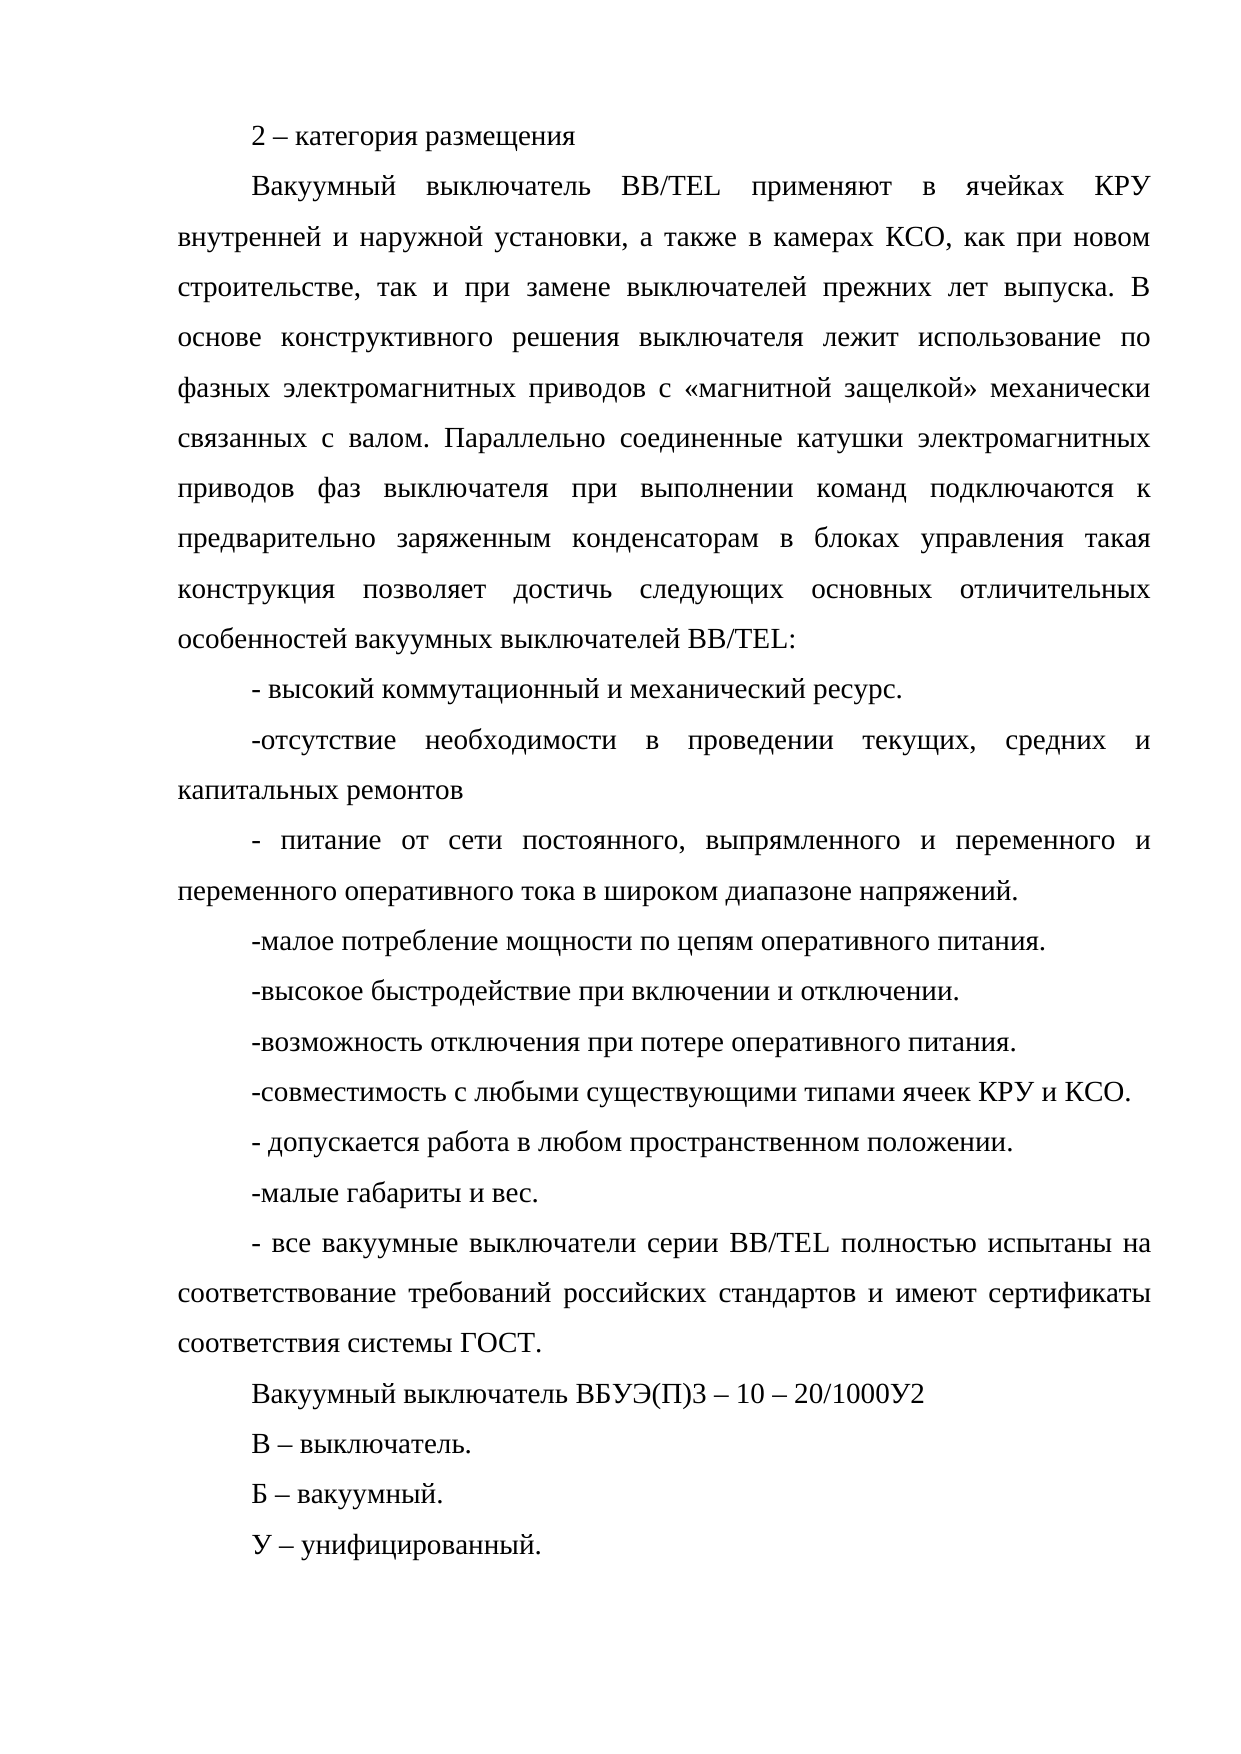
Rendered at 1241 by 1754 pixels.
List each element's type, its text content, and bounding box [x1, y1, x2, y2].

text - допускается работа в любом пространственном положении. [177, 1124, 1152, 1158]
text У – унифицированный. [177, 1527, 1152, 1560]
text Б – вакуумный. [177, 1477, 1152, 1510]
text -высокое быстродействие при включении и отключении. [177, 973, 1152, 1007]
text -малое потребление мощности по цепям оперативного питания. [177, 923, 1152, 957]
text -возможность отключения при потере оперативного питания. [177, 1024, 1152, 1057]
text 2 – категория размещения [177, 118, 1152, 152]
text - высокий коммутационный и механический ресурс. [177, 672, 1152, 705]
text -малые габариты и вес. [177, 1175, 1152, 1208]
text В – выключатель. [177, 1426, 1152, 1460]
text - все вакуумные выключатели серии ВВ/ТЕL полностью испытаны на соответствование требований российских стандартов и имеют сертификаты соответствия системы ГОСТ. [177, 1225, 1152, 1359]
text - питание от сети постоянного, выпрямленного и переменного и переменного оперативного тока в широком диапазоне напряжений. [177, 822, 1152, 906]
text Вакуумный выключатель ВБУЭ(П)3 – 10 – 20/1000У2 [177, 1376, 1152, 1409]
text Вакуумный выключатель ВВ/TEL применяют в ячейках КРУ внутренней и наружной установки, а также в камерах КСО, как при новом строительстве, так и при замене выключателей прежних лет выпуска. В основе конструктивного решения выключателя лежит использование по фазных электромагнитных приводов с «магнитной защелкой» механически связанных с валом. Параллельно соединенные катушки электромагнитных приводов фаз выключателя при выполнении команд подключаются к предварительно заряженным конденсаторам в блоках управления такая конструкция позволяет достичь следующих основных отличительных особенностей вакуумных выключателей ВВ/ТЕL: [177, 168, 1152, 655]
text -отсутствие необходимости в проведении текущих, средних и капитальных ремонтов [177, 722, 1152, 806]
text -совместимость с любыми существующими типами ячеек КРУ и КСО. [177, 1074, 1152, 1108]
